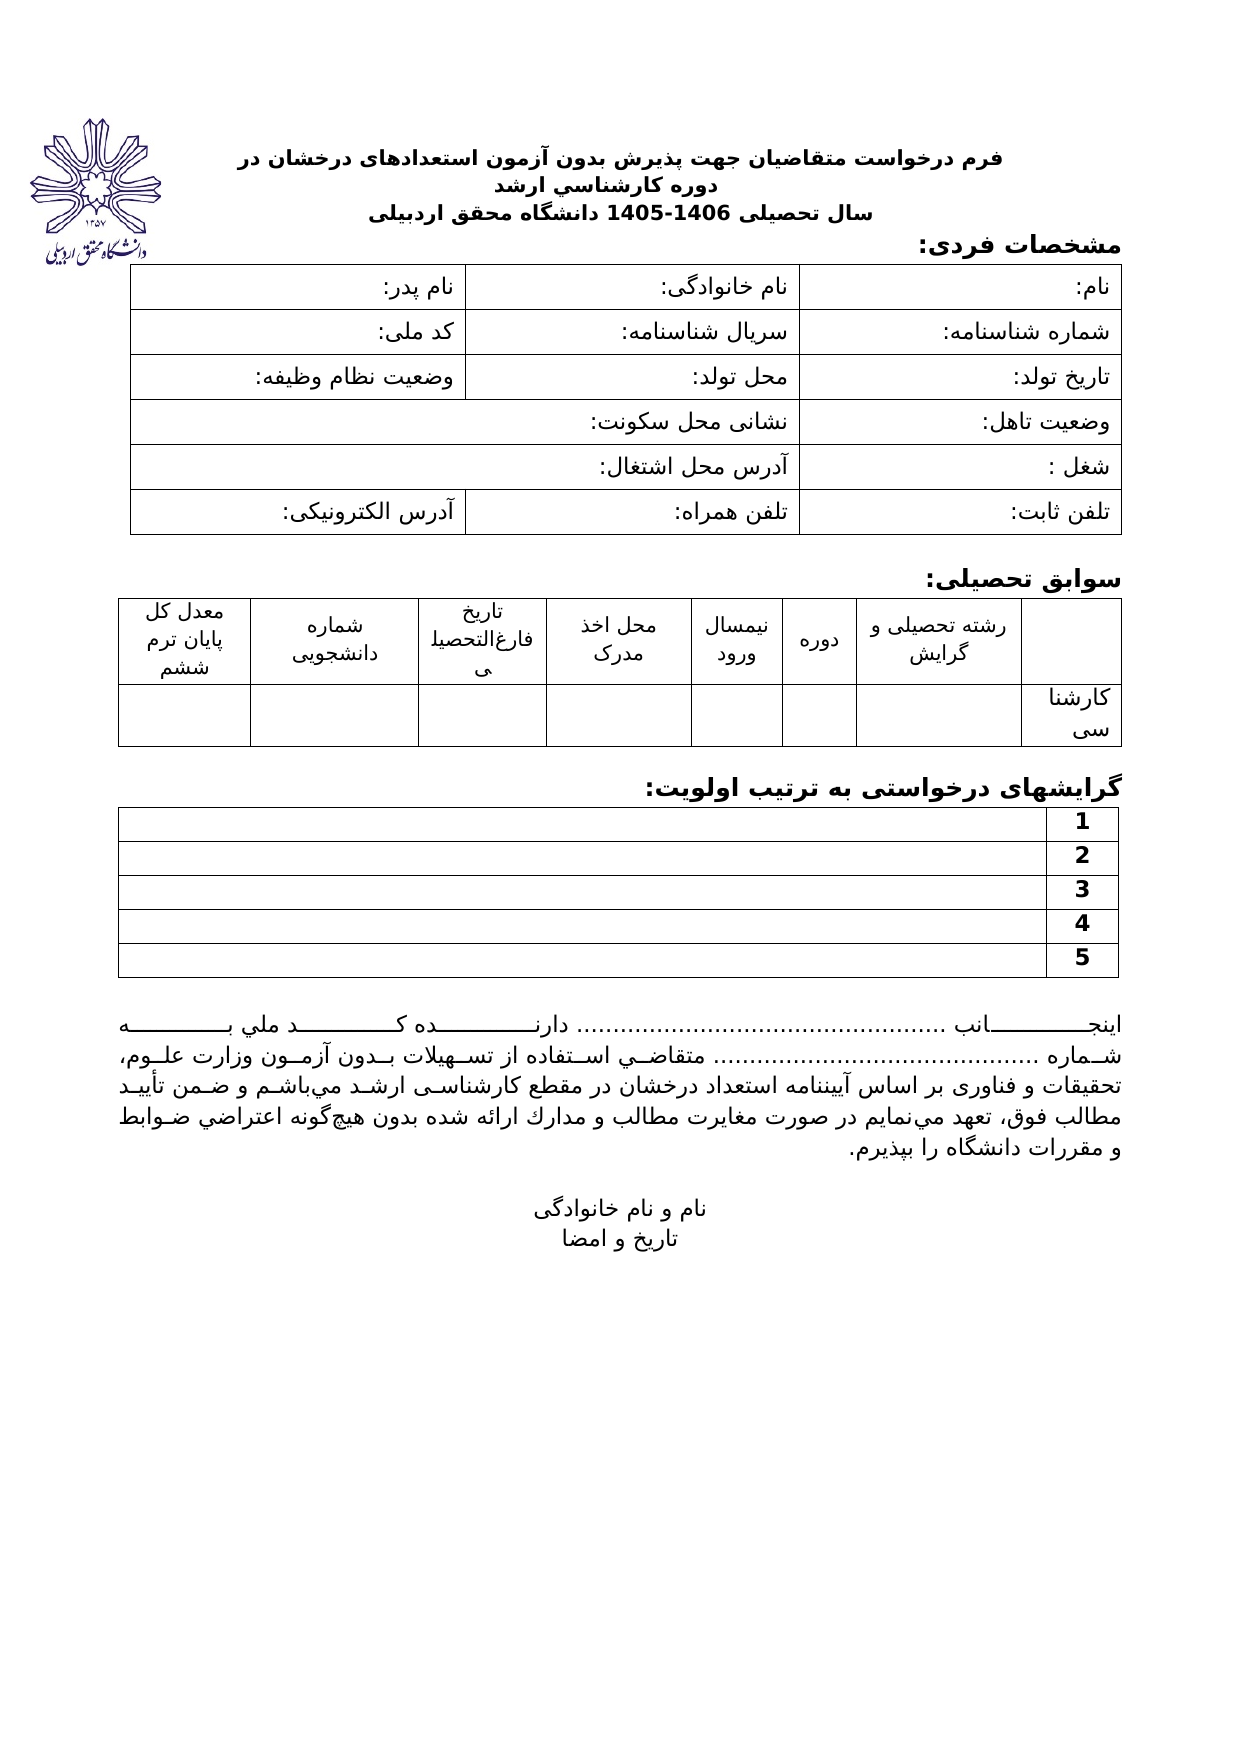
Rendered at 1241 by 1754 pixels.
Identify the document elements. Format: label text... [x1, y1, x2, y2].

table_header دوره [783, 599, 856, 683]
table_cell کارشناسی [1022, 685, 1121, 746]
table_header تاریخ فارغ‌التحصیلی [419, 599, 546, 683]
table_cell [119, 842, 1046, 875]
table_header نیمسال ورود [692, 599, 782, 683]
table_header شماره دانشجویی [251, 599, 418, 683]
table_cell [119, 910, 1046, 943]
table_header [1022, 599, 1121, 683]
table_header محل اخذ مدرک [547, 599, 691, 683]
table_header نام خانوادگی:‌ [466, 265, 799, 308]
text اينجانب ................................................... دارنده كد ملي به شماره ............................................. متقاضي استفاده از تسهيلات بدون آزمون وزارت علوم، تحقیقات و فناوری بر اساس آییننامه استعداد درخشان در مقطع کارشناسی ارشد مي‌باشم و ضمن تأييد مطالب فوق، تعهد مي‌نمايم در صورت مغايرت مطالب و مدارك ارائه شده بدون هيچ‌گونه اعتراضي ضوابط و مقررات دانشگاه را بپذيرم. [118, 1011, 1122, 1161]
picture [28, 118, 162, 271]
table_cell [251, 685, 418, 746]
table_cell آدرس محل اشتغال: [131, 445, 799, 488]
table_cell 3 [1047, 876, 1118, 909]
table_cell کد ملی: [131, 310, 465, 353]
text نام و نام خانوادگی [118, 1195, 1122, 1221]
table_cell شغل : [800, 445, 1121, 488]
table_header معدل کل پایان ترم ششم [119, 599, 250, 683]
table_cell [692, 685, 782, 746]
table_header 1 [1047, 808, 1118, 841]
table_cell وضعیت تاهل: [800, 400, 1121, 443]
table_header نام پدر:‌ [131, 265, 465, 308]
table_cell آدرس الکترونیکی:‌ [131, 490, 465, 533]
text مشخصات فردی: [118, 230, 1122, 259]
table_cell محل تولد:‌ [466, 355, 799, 398]
table_cell [119, 944, 1046, 977]
table_cell تاریخ تولد: [800, 355, 1121, 398]
table_cell تلفن همراه: [466, 490, 799, 533]
table_cell [857, 685, 1021, 746]
table_cell نشانی محل سکونت: [131, 400, 799, 443]
table_header نام: [800, 265, 1121, 308]
table_cell [419, 685, 546, 746]
table_cell تلفن ثابت: [800, 490, 1121, 533]
table_cell شماره شناسنامه:‌ [800, 310, 1121, 353]
table_header [119, 808, 1046, 841]
table_cell وضعیت نظام وظیفه: [131, 355, 465, 398]
text تاریخ و امضا [118, 1225, 1122, 1252]
table_cell 4 [1047, 910, 1118, 943]
table_header رشته تحصیلی و گرایش [857, 599, 1021, 683]
text گرایشهای درخواستی به ترتیب اولویت: [118, 773, 1122, 803]
table_cell سریال شناسنامه: [466, 310, 799, 353]
text سوابق تحصیلی: [118, 565, 1122, 594]
table_cell [547, 685, 691, 746]
table_cell 5 [1047, 944, 1118, 977]
table_cell 2 [1047, 842, 1118, 875]
table_cell [119, 685, 250, 746]
table_cell [783, 685, 856, 746]
table_header فرم درخواست متقاضیان جهت پذیرش بدون آزمون استعدادهای درخشان در دوره كارشناسي ارشد سال تحصیلی 1406-1405 دانشگاه محقق اردبیلی [204, 118, 1037, 230]
table_cell [119, 876, 1046, 909]
